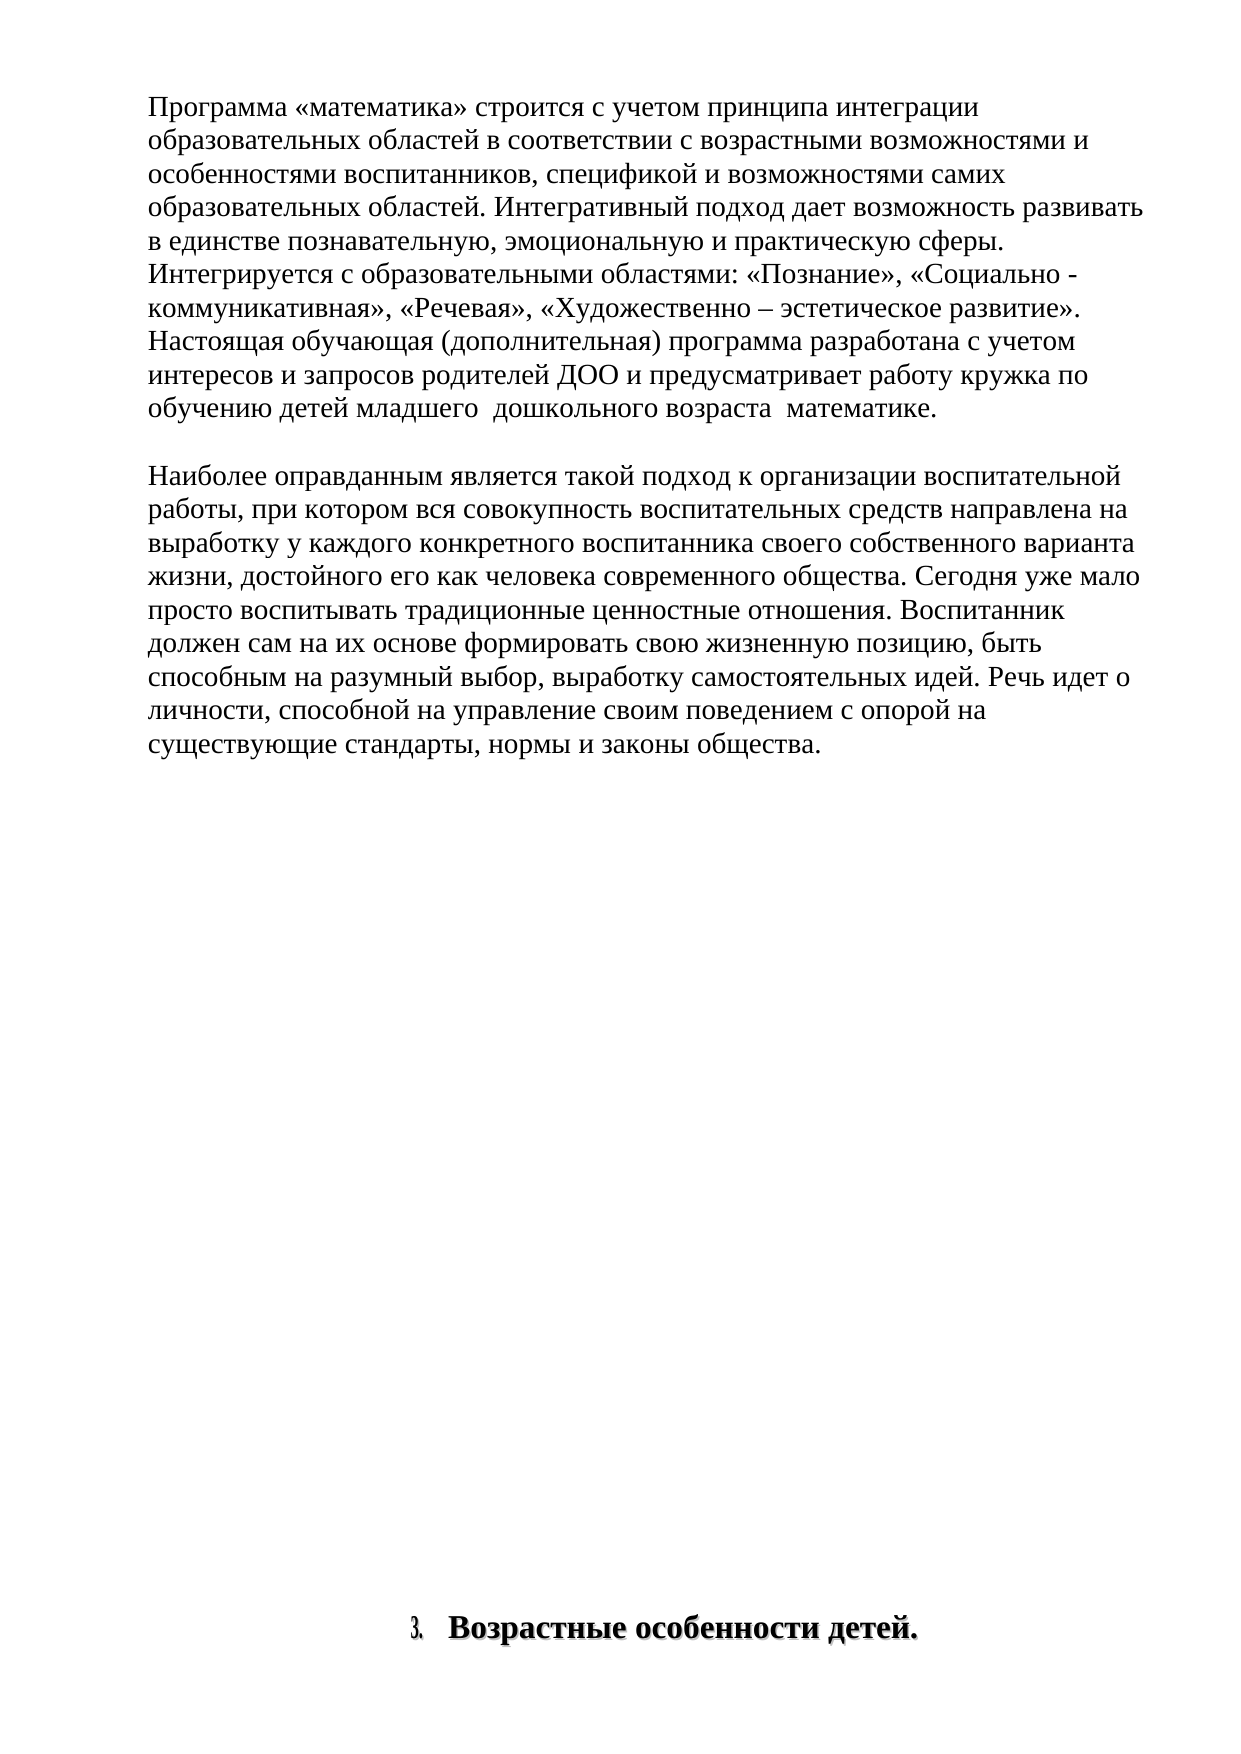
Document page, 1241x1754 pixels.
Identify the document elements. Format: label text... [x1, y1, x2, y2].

text Программа «математика» строится с учетом принципа интеграции образовательных областей в соответствии с возрастными возможностями и особенностями воспитанников, спецификой и возможностями самих образовательных областей. Интегративный подход дает возможность развивать в единстве познавательную, эмоциональную и практическую сферы. Интегрируется с образовательными областями: «Познание», «Социально - коммуникативная», «Речевая», «Художественно – эстетическое развитие». [148, 89, 1152, 323]
text Наиболее оправданным является такой подход к организации воспитательной работы, при котором вся совокупность воспитательных средств направлена на выработку у каждого конкретного воспитанника своего собственного варианта жизни, достойного его как человека современного общества. Сегодня уже мало просто воспитывать традиционные ценностные отношения. Воспитанник должен сам на их основе формировать свою жизненную позицию, быть способным на разумный выбор, выработку самостоятельных идей. Речь идет о личности, способной на управление своим поведением с опорой на существующие стандарты, нормы и законы общества. [148, 458, 1152, 759]
text Настоящая обучающая (дополнительная) программа разработана с учетом интересов и запросов родителей ДОО и предусматривает работу кружка по обучению детей младшего дошкольного возраста математике. [148, 323, 1152, 424]
list Возрастные особенности детей. [177, 1608, 1152, 1646]
